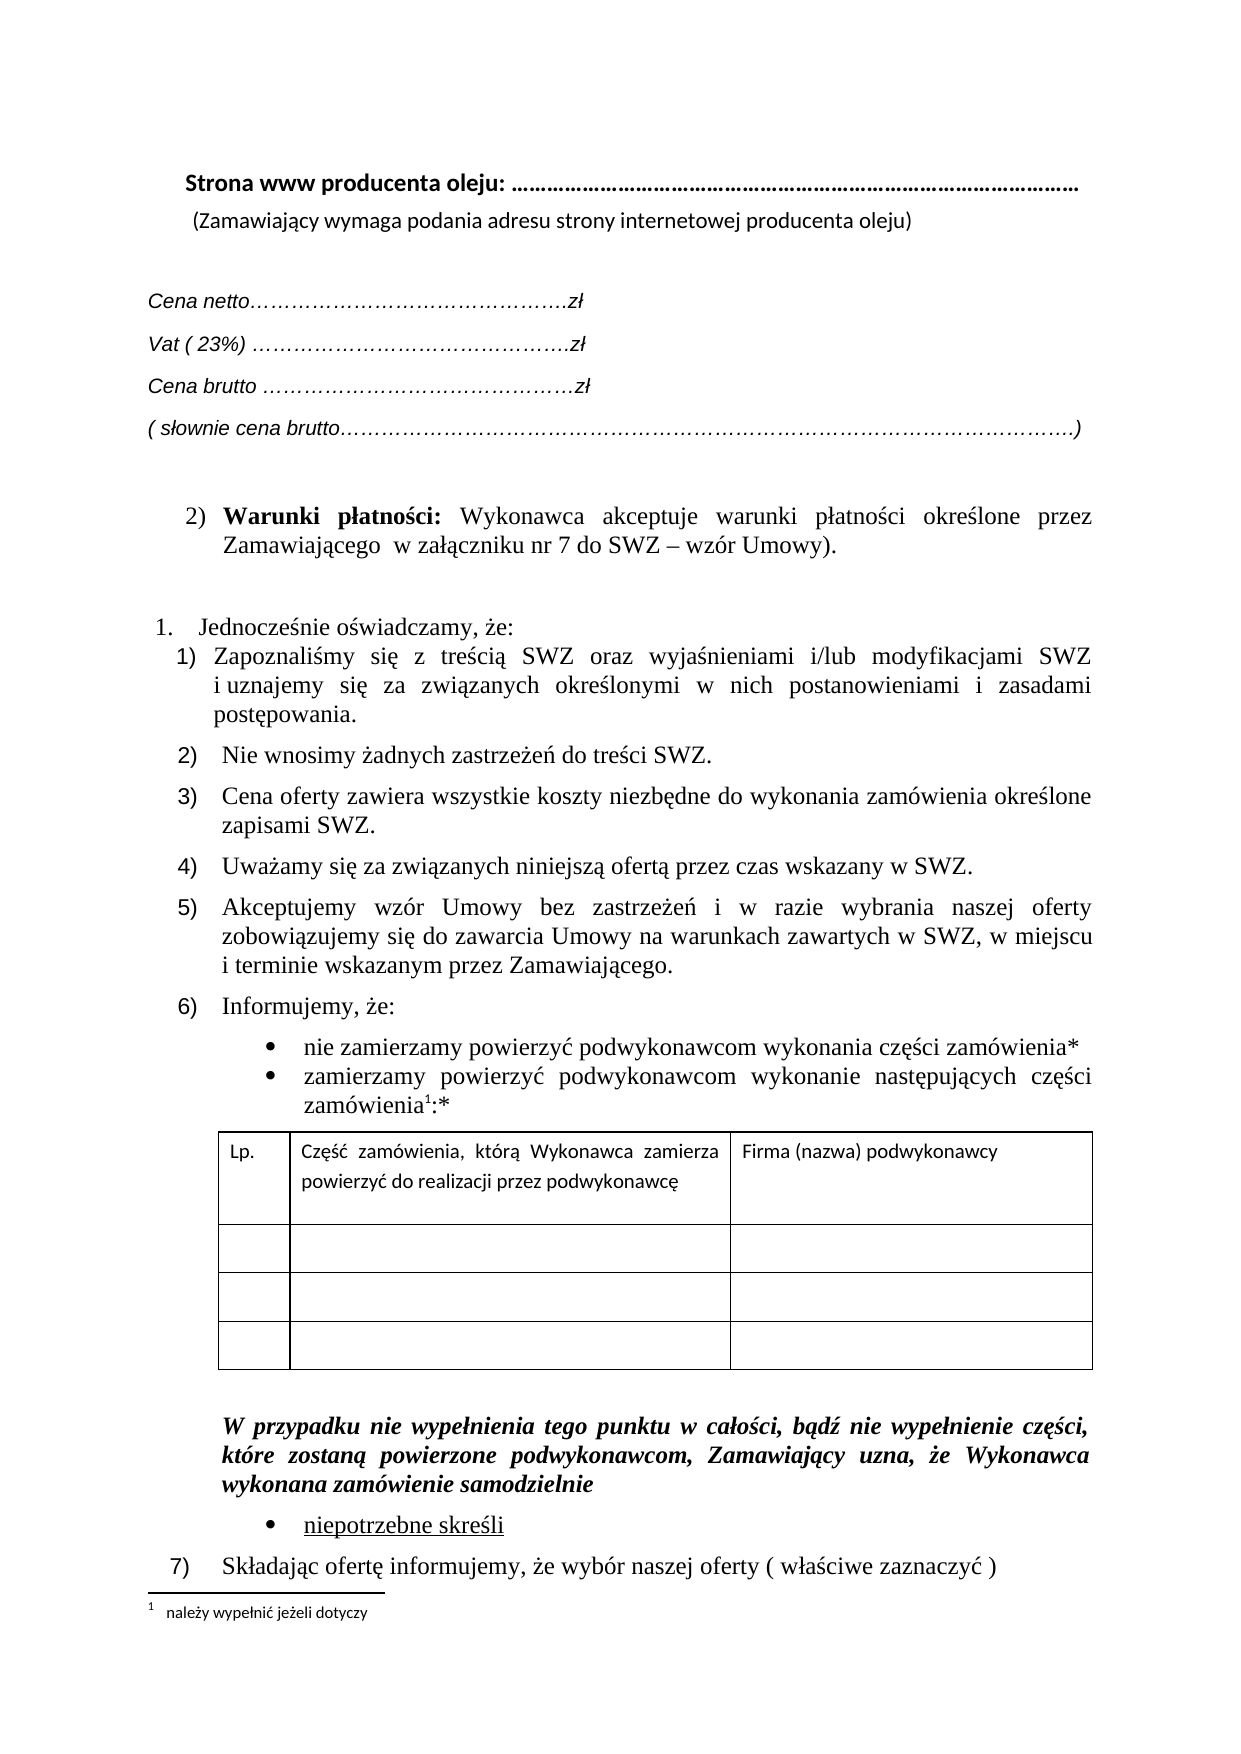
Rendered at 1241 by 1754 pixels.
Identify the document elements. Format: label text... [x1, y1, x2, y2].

text ( słownie cena brutto…………………………………………………………………………………………….) [148, 416, 1092, 440]
list niepotrzebne skreśli [266, 1510, 1092, 1539]
list zamierzamy powierzyć podwykonawcom wykonanie następujących części zamówienia:* [266, 1061, 1092, 1119]
list Uważamy się za związanych niniejszą ofertą przez czas wskazany w SWZ. [177, 851, 1092, 880]
list nie zamierzamy powierzyć podwykonawcom wykonania części zamówienia* [266, 1032, 1092, 1061]
list Zapoznaliśmy się z treścią SWZ oraz wyjaśnieniami i/lub modyfikacjami SWZ i uznajemy się za związanych określonymi w nich postanowieniami i zasadami postępowania. [176, 641, 1092, 727]
table_cell [291, 1225, 730, 1272]
list Akceptujemy wzór Umowy bez zastrzeżeń i w razie wybrania naszej oferty zobowiązujemy się do zawarcia Umowy na warunkach zawartych w SWZ, w miejscu i terminie wskazanym przez Zamawiającego. [177, 892, 1092, 979]
list Nie wnosimy żadnych zastrzeżeń do treści SWZ. [177, 740, 1092, 769]
text Cena netto……………………………………….zł [148, 289, 1092, 313]
list Informujemy, że: [177, 991, 1092, 1020]
text Strona www producenta oleju: …………………………………………………………………………………… [185, 167, 1092, 197]
list Warunki płatności: Wykonawca akceptuje warunki płatności określone przez Zamawiającego w załączniku nr 7 do SWZ – wzór Umowy). [185, 501, 1092, 559]
table_cell [291, 1322, 730, 1369]
text Cena brutto ………………………………………zł [148, 374, 1092, 398]
table_cell [219, 1225, 289, 1272]
text Vat ( 23%) ……………………………………….zł [148, 332, 1092, 356]
text (Zamawiający wymaga podania adresu strony internetowej producenta oleju) [192, 206, 1092, 234]
table_cell [731, 1273, 1092, 1321]
table_header Część zamówienia, którą Wykonawca zamierza powierzyć do realizacji przez podwykonawcę [291, 1133, 730, 1224]
table_cell [219, 1273, 289, 1321]
table_header Firma (nazwa) podwykonawcy [731, 1133, 1092, 1224]
text W przypadku nie wypełnienia tego punktu w całości, bądź nie wypełnienie części, które zostaną powierzone podwykonawcom, Zamawiający uzna, że Wykonawca wykonana zamówienie samodzielnie [222, 1411, 1092, 1497]
table_header Lp. [219, 1133, 289, 1224]
list Składając ofertę informujemy, że wybór naszej oferty ( właściwe zaznaczyć ) [169, 1551, 1092, 1580]
table_cell [731, 1225, 1092, 1272]
list Cena oferty zawiera wszystkie koszty niezbędne do wykonania zamówienia określone zapisami SWZ. [177, 781, 1092, 839]
list Jednocześnie oświadczamy, że: [154, 612, 1092, 641]
table_cell [291, 1273, 730, 1321]
table_cell [731, 1322, 1092, 1369]
table_cell [219, 1322, 289, 1369]
